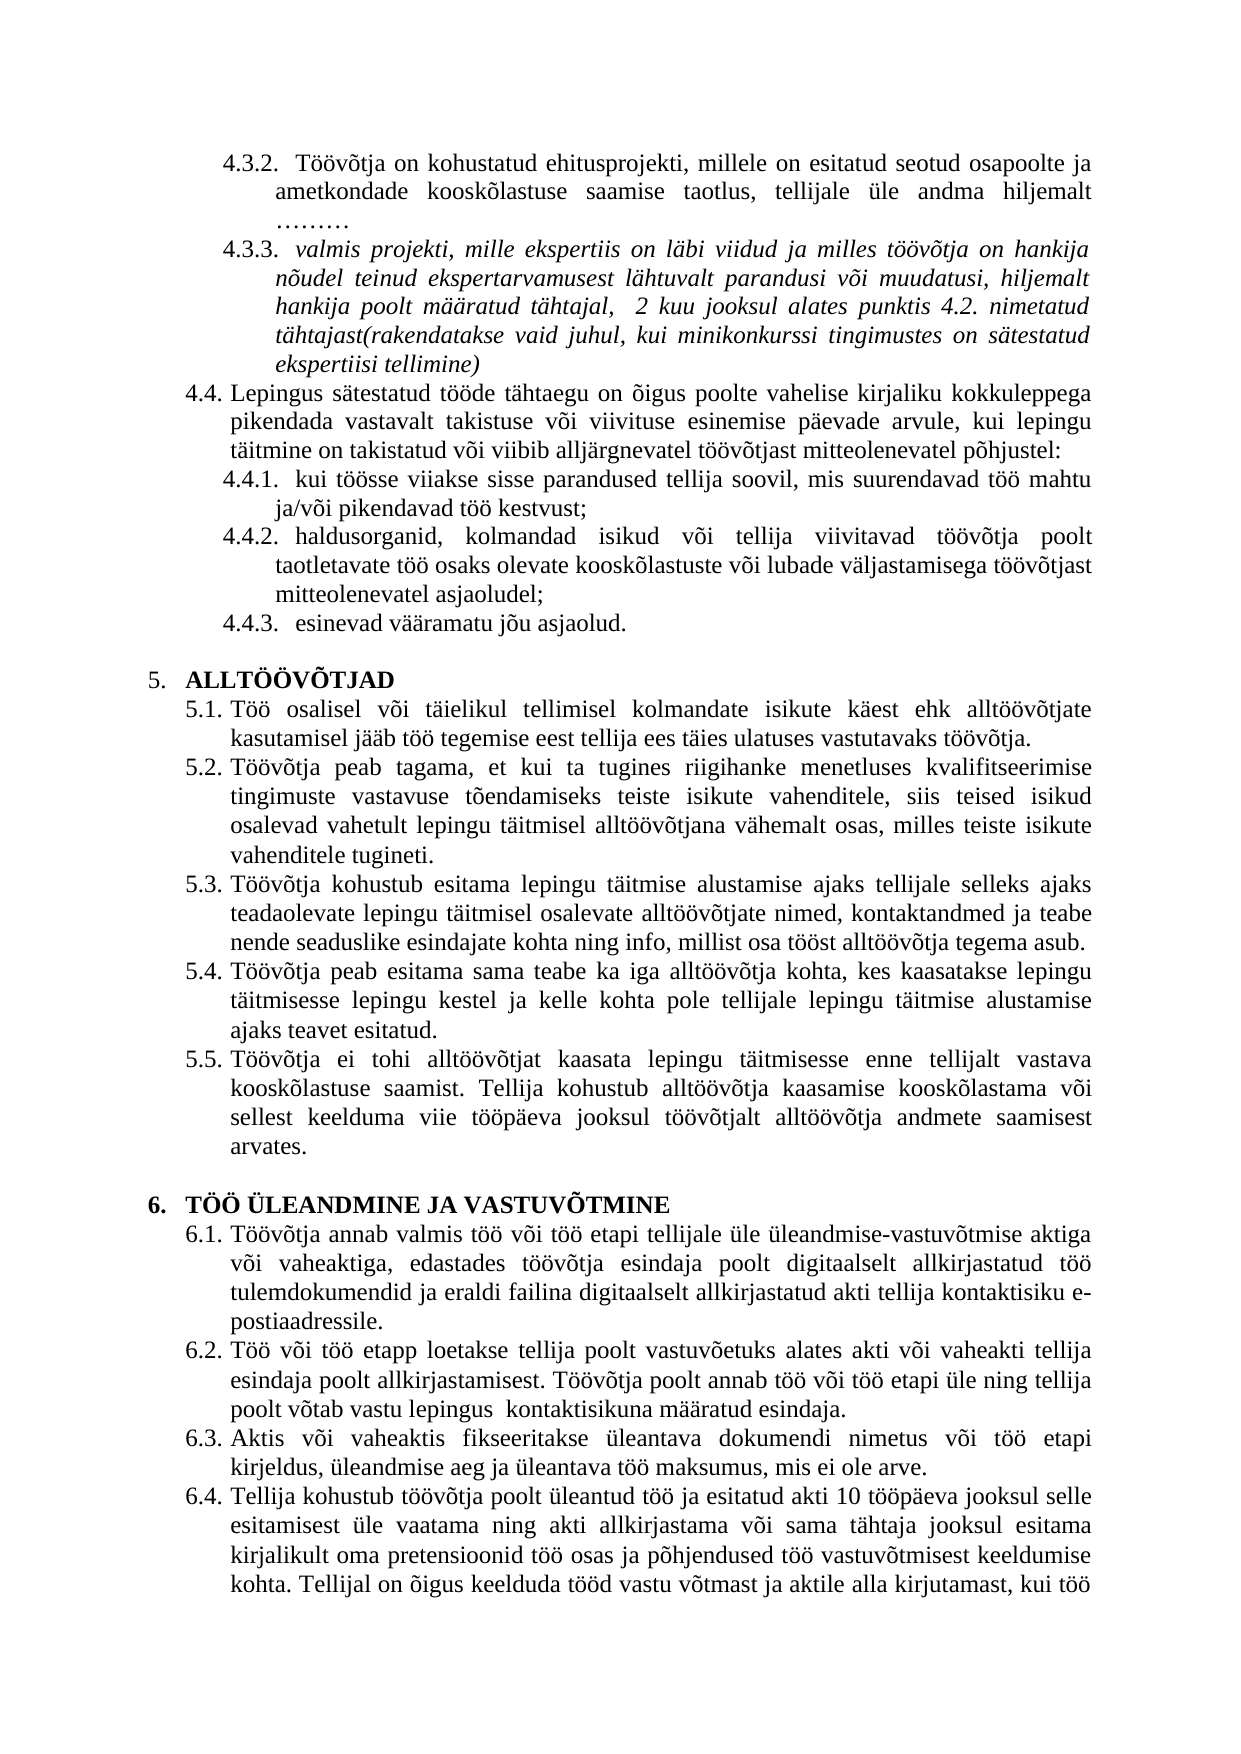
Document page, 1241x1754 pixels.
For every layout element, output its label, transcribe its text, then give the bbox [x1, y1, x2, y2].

list Töövõtja kohustub esitama lepingu täitmise alustamise ajaks tellijale selleks ajaks teadaolevate lepingu täitmisel osalevate alltöövõtjate nimed, kontaktandmed ja teabe nende seaduslike esindajate kohta ning info, millist osa tööst alltöövõtja tegema asub. [185, 869, 1093, 956]
list Töövõtja peab esitama sama teabe ka iga alltöövõtja kohta, kes kaasatakse lepingu täitmisesse lepingu kestel ja kelle kohta pole tellijale lepingu täitmise alustamise ajaks teavet esitatud. [185, 956, 1093, 1044]
list Töövõtja peab tagama, et kui ta tugines riigihanke menetluses kvalifitseerimise tingimuste vastavuse tõendamiseks teiste isikute vahenditele, siis teised isikud osalevad vahetult lepingu täitmisel alltöövõtjana vähemalt osas, milles teiste isikute vahenditele tugineti. [185, 752, 1093, 869]
list kui töösse viiakse sisse parandused tellija soovil, mis suurendavad töö mahtu ja/või pikendavad töö kestvust; [223, 464, 1093, 521]
list TÖÖ ÜLEANDMINE JA VASTUVÕTMINE [148, 1190, 1093, 1219]
list Töö või töö etapp loetakse tellija poolt vastuvõetuks alates akti või vaheakti tellija esindaja poolt allkirjastamisest. Töövõtja poolt annab töö või töö etapi üle ning tellija poolt võtab vastu lepingus kontaktisikuna määratud esindaja. [185, 1336, 1093, 1423]
list Aktis või vaheaktis fikseeritakse üleantava dokumendi nimetus või töö etapi kirjeldus, üleandmise aeg ja üleantava töö maksumus, mis ei ole arve. [185, 1423, 1093, 1481]
list esinevad vääramatu jõu asjaolud. [223, 608, 1093, 636]
list Lepingus sätestatud tööde tähtaegu on õigus poolte vahelise kirjaliku kokkuleppega pikendada vastavalt takistuse või viivituse esinemise päevade arvule, kui lepingu täitmine on takistatud või viibib alljärgnevatel töövõtjast mitteolenevatel põhjustel: [185, 378, 1093, 464]
list Töövõtja annab valmis töö või töö etapi tellijale üle üleandmise-vastuvõtmise aktiga või vaheaktiga, edastades töövõtja esindaja poolt digitaalselt allkirjastatud töö tulemdokumendid ja eraldi failina digitaalselt allkirjastatud akti tellija kontaktisiku e-postiaadressile. [185, 1219, 1093, 1336]
list ALLTÖÖVÕTJAD [148, 665, 1093, 694]
list Töövõtja ei tohi alltöövõtjat kaasata lepingu täitmisesse enne tellijalt vastava kooskõlastuse saamist. Tellija kohustub alltöövõtja kaasamise kooskõlastama või sellest keelduma viie tööpäeva jooksul töövõtjalt alltöövõtja andmete saamisest arvates. [185, 1044, 1093, 1161]
list Töövõtja on kohustatud ehitusprojekti, millele on esitatud seotud osapoolte ja ametkondade kooskõlastuse saamise taotlus, tellijale üle andma hiljemalt ……… [223, 148, 1093, 234]
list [185, 1481, 1093, 1598]
list haldusorganid, kolmandad isikud või tellija viivitavad töövõtja poolt taotletavate töö osaks olevate kooskõlastuste või lubade väljastamisega töövõtjast mitteolenevatel asjaoludel; [223, 521, 1093, 608]
list valmis projekti, mille ekspertiis on läbi viidud ja milles töövõtja on hankija nõudel teinud ekspertarvamusest lähtuvalt parandusi või muudatusi, hiljemalt hankija poolt määratud tähtajal, 2 kuu jooksul alates punktis 4.2. nimetatud tähtajast(rakendatakse vaid juhul, kui minikonkurssi tingimustes on sätestatud ekspertiisi tellimine) [223, 234, 1093, 378]
list Töö osalisel või täielikul tellimisel kolmandate isikute käest ehk alltöövõtjate kasutamisel jääb töö tegemise eest tellija ees täies ulatuses vastutavaks töövõtja. [185, 694, 1093, 752]
